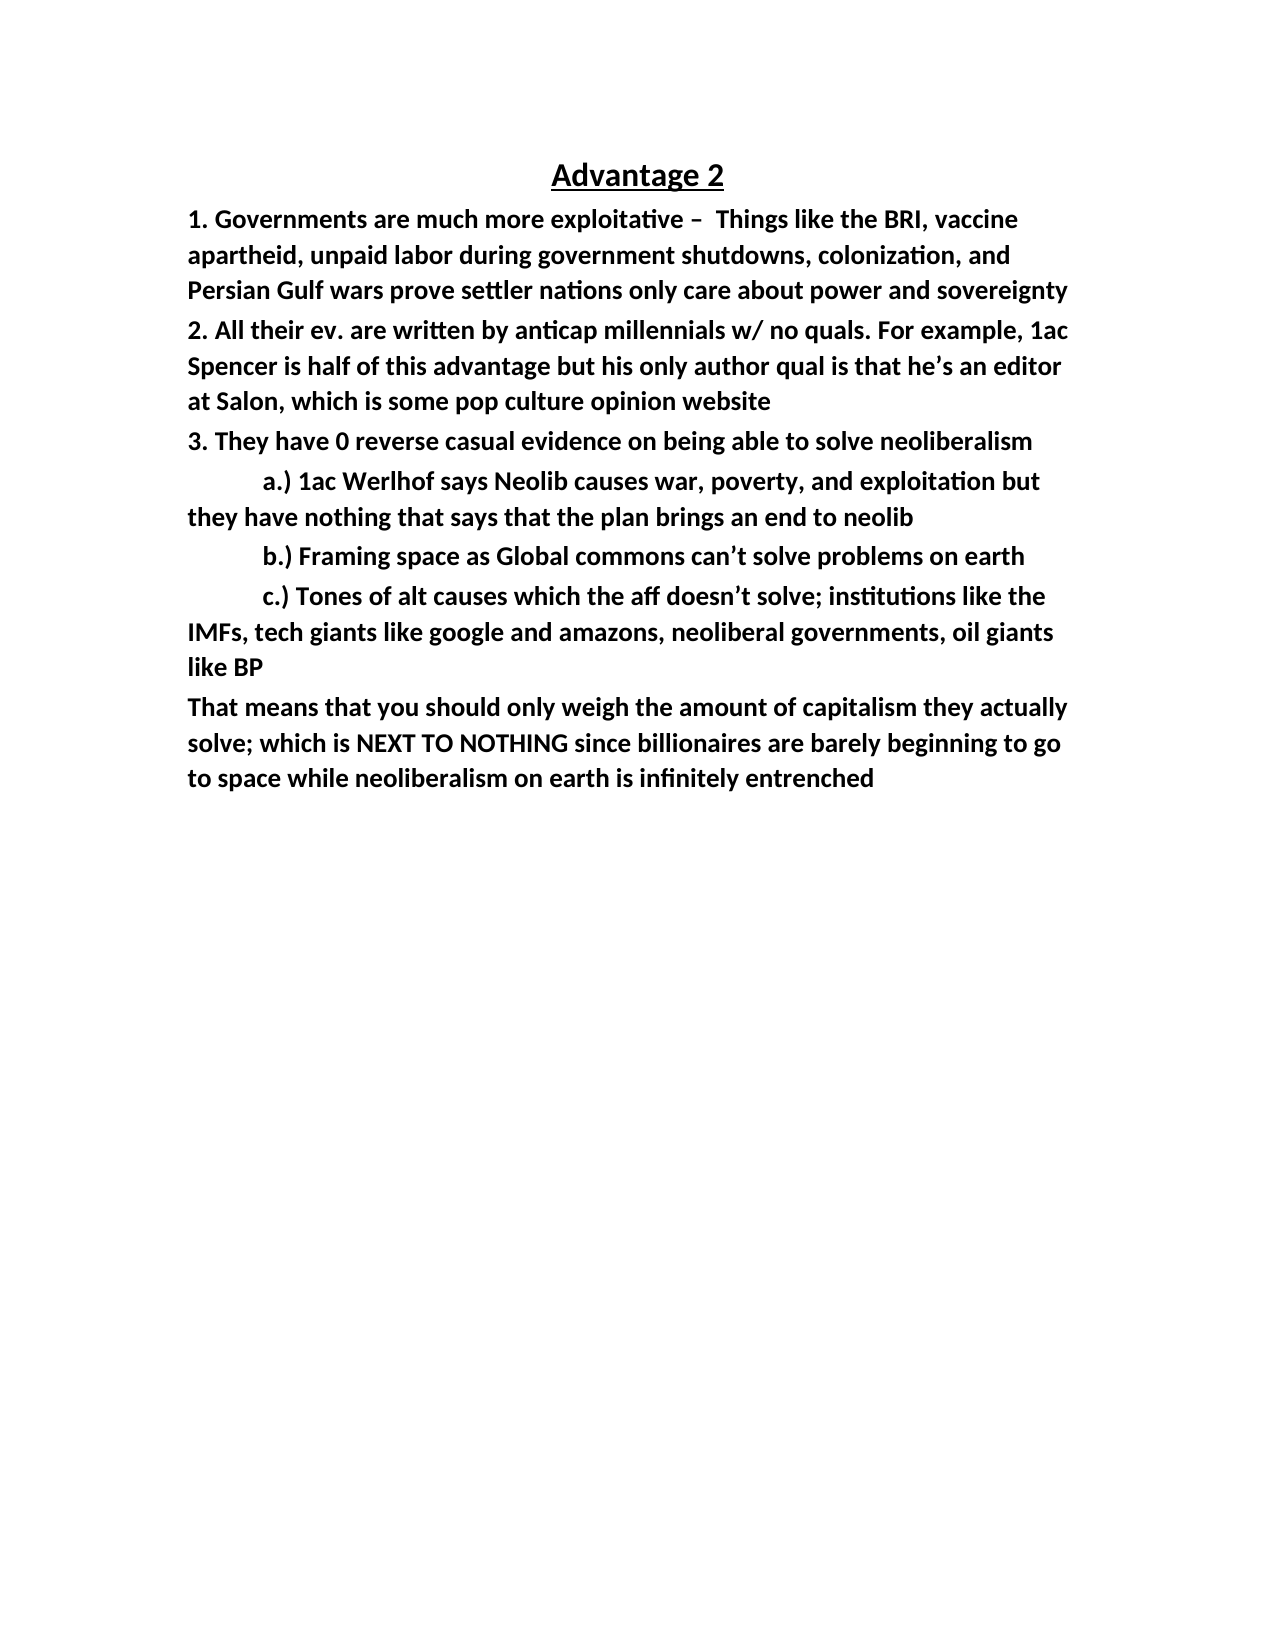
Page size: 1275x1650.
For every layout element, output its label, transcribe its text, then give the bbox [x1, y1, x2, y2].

subtitle a.) 1ac Werlhof says Neolib causes war, poverty, and exploitation but they have nothing that says that the plan brings an end to neolib [187, 464, 1087, 533]
subtitle c.) Tones of alt causes which the aff doesn’t solve; institutions like the IMFs, tech giants like google and amazons, neoliberal governments, oil giants like BP [187, 579, 1087, 684]
subtitle b.) Framing space as Global commons can’t solve problems on earth [187, 539, 1087, 573]
subtitle Advantage 2 [187, 154, 1087, 195]
subtitle 2. All their ev. are written by anticap millennials w/ no quals. For example, 1ac Spencer is half of this advantage but his only author qual is that he’s an editor at Salon, which is some pop culture opinion website [187, 313, 1087, 418]
subtitle 3. They have 0 reverse casual evidence on being able to solve neoliberalism [187, 424, 1087, 457]
subtitle 1. Governments are much more exploitative – Things like the BRI, vaccine apartheid, unpaid labor during government shutdowns, colonization, and Persian Gulf wars prove settler nations only care about power and sovereignty [187, 202, 1087, 307]
subtitle That means that you should only weigh the amount of capitalism they actually solve; which is NEXT TO NOTHING since billionaires are barely beginning to go to space while neoliberalism on earth is infinitely entrenched [187, 690, 1087, 795]
